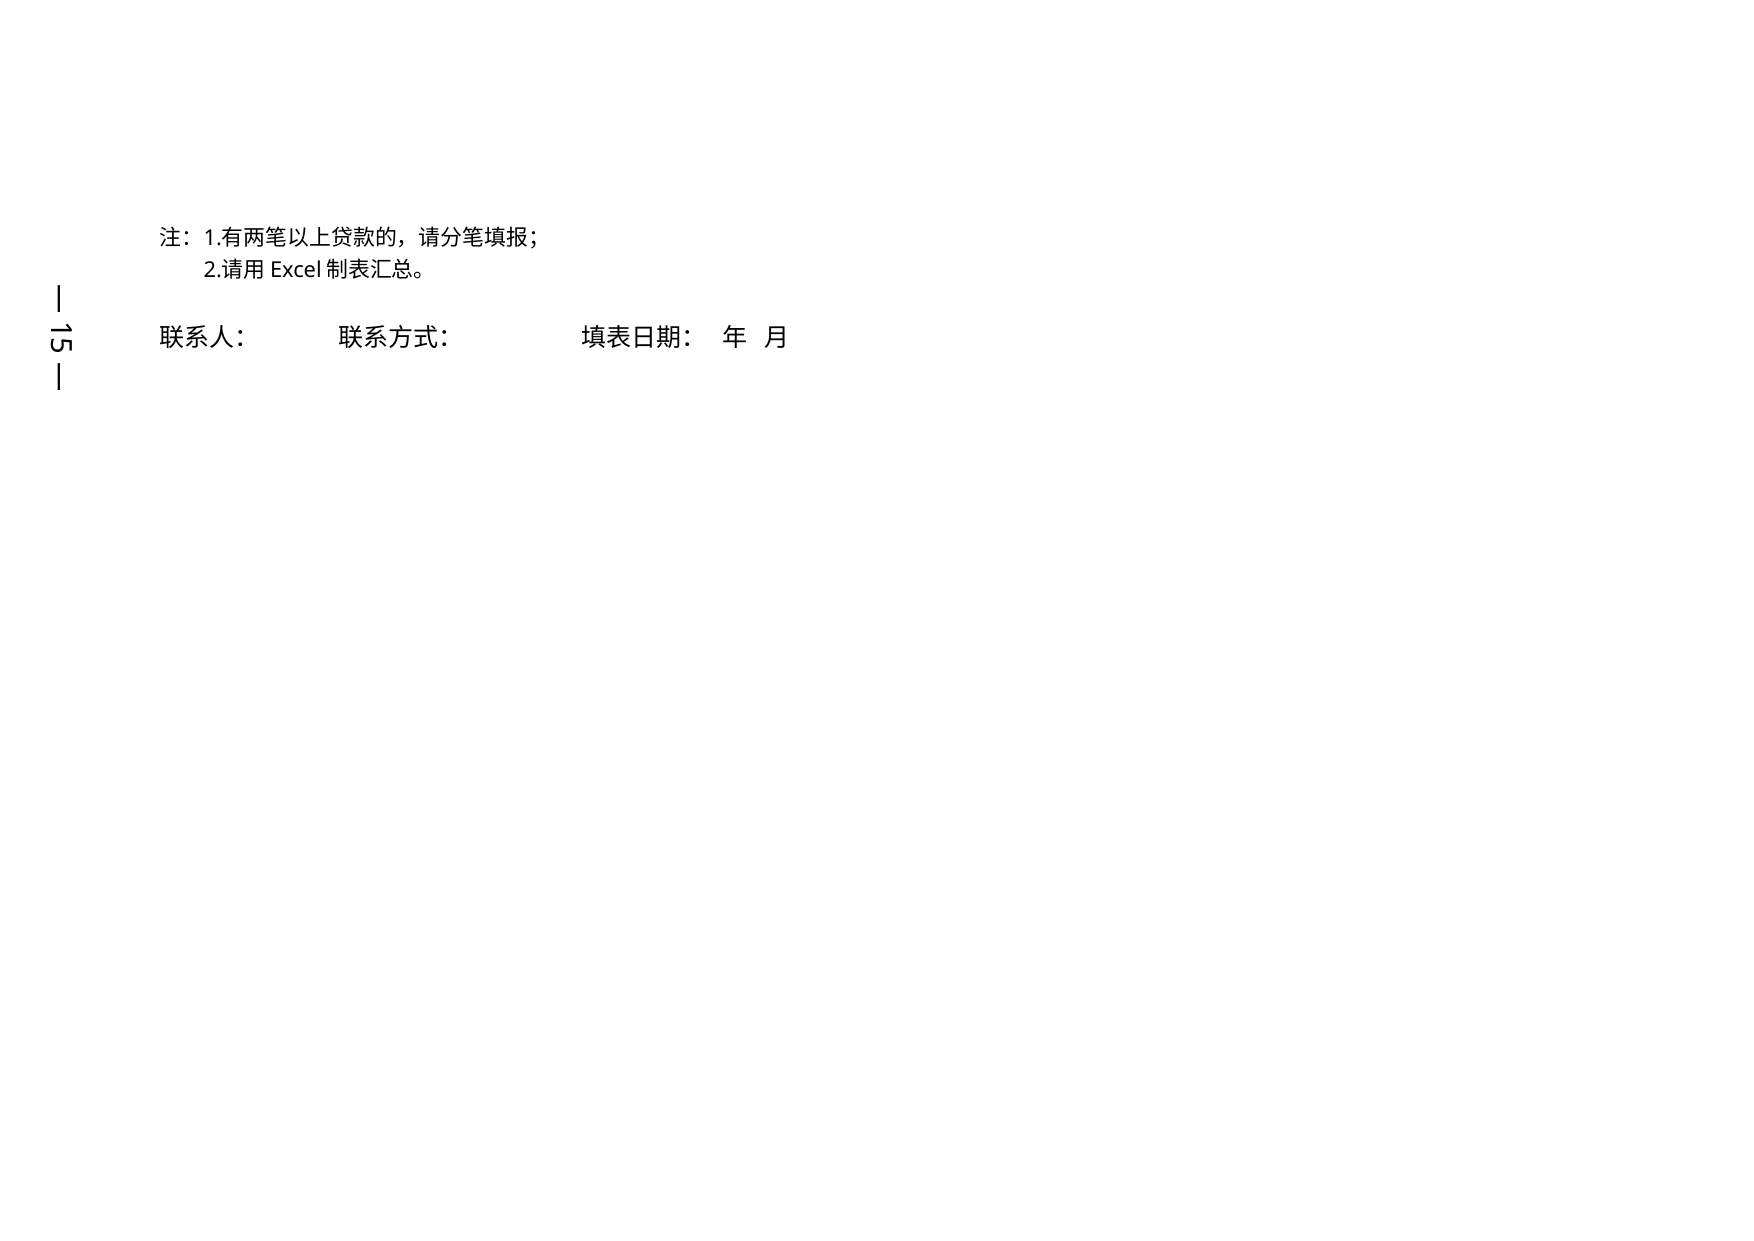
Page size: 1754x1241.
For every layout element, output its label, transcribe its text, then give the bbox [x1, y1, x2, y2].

text 注：1.有两笔以上贷款的，请分笔填报； [159, 220, 1594, 252]
list 2.请用Excel制表汇总。 [159, 252, 1594, 283]
text 联系人： 联系方式： 填表日期： 年 月 [159, 317, 1594, 354]
